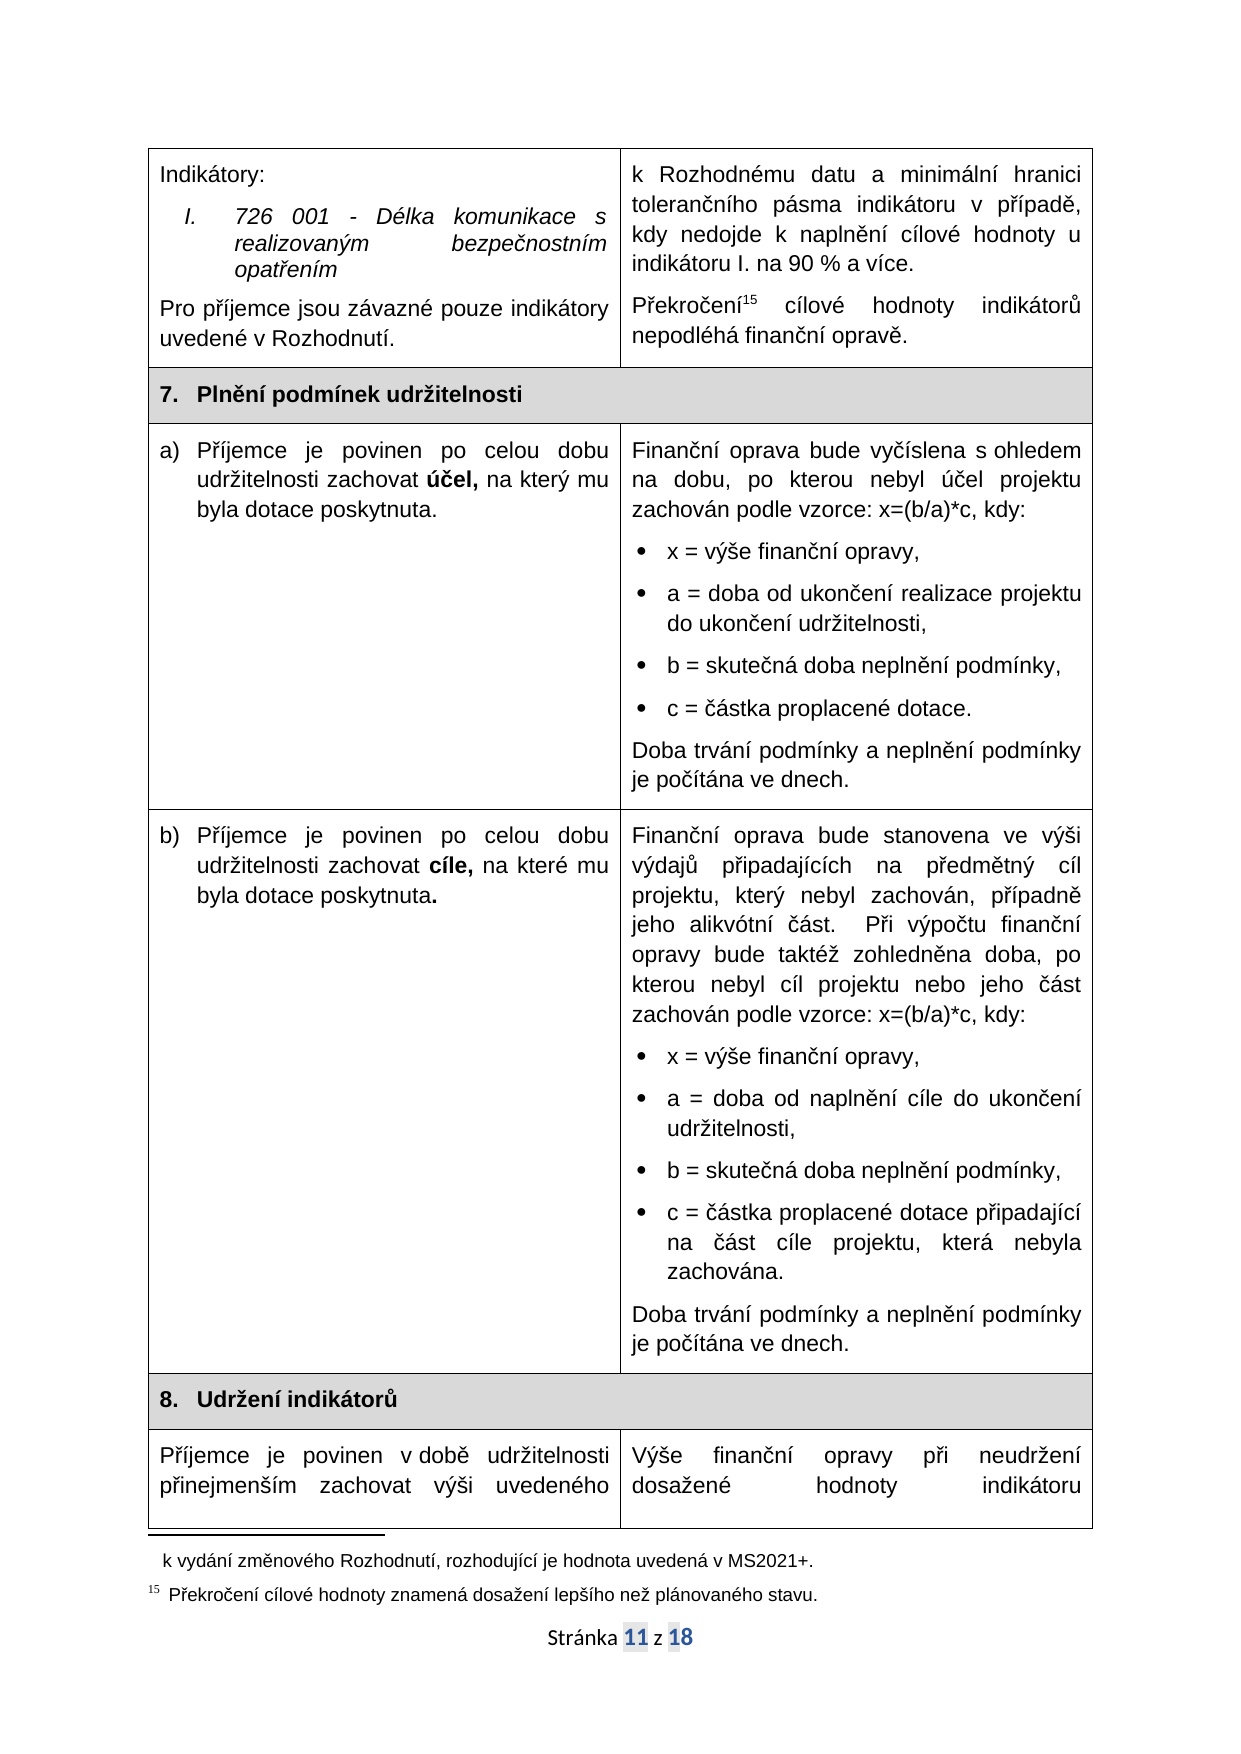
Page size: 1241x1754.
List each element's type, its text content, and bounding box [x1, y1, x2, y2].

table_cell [621, 149, 1092, 367]
table_cell Příjemce je povinen po celou dobu udržitelnosti zachovat účel, na který mu byla dotace poskytnuta. [149, 424, 620, 809]
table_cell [149, 149, 620, 367]
table_cell Příjemce je povinen po celou dobu udržitelnosti zachovat cíle, na které mu byla dotace poskytnuta. [149, 810, 620, 1373]
table_cell Udržení indikátorů [149, 1374, 1092, 1429]
table_cell Finanční oprava bude stanovena ve výši výdajů připadajících na předmětný cíl projektu, který nebyl zachován, případně jeho alikvótní část. Při výpočtu finanční opravy bude taktéž zohledněna doba, po kterou nebyl cíl projektu nebo jeho část zachován podle vzorce: x=(b/a)*c, kdy: x = výše finanční opravy, a = doba od naplnění cíle do ukončení udržitelnosti, b = skutečná doba neplnění podmínky, c = částka proplacené dotace připadající na část cíle projektu, která nebyla zachována. Doba trvání podmínky a neplnění podmínky je počítána ve dnech. [621, 810, 1092, 1373]
table_cell Plnění podmínek udržitelnosti [149, 368, 1092, 423]
table_cell Finanční oprava bude vyčíslena s ohledem na dobu, po kterou nebyl účel projektu zachován podle vzorce: x=(b/a)*c, kdy: x = výše finanční opravy, a = doba od ukončení realizace projektu do ukončení udržitelnosti, b = skutečná doba neplnění podmínky, c = částka proplacené dotace. Doba trvání podmínky a neplnění podmínky je počítána ve dnech. [621, 424, 1092, 809]
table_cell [621, 1430, 1092, 1527]
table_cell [149, 1430, 620, 1527]
